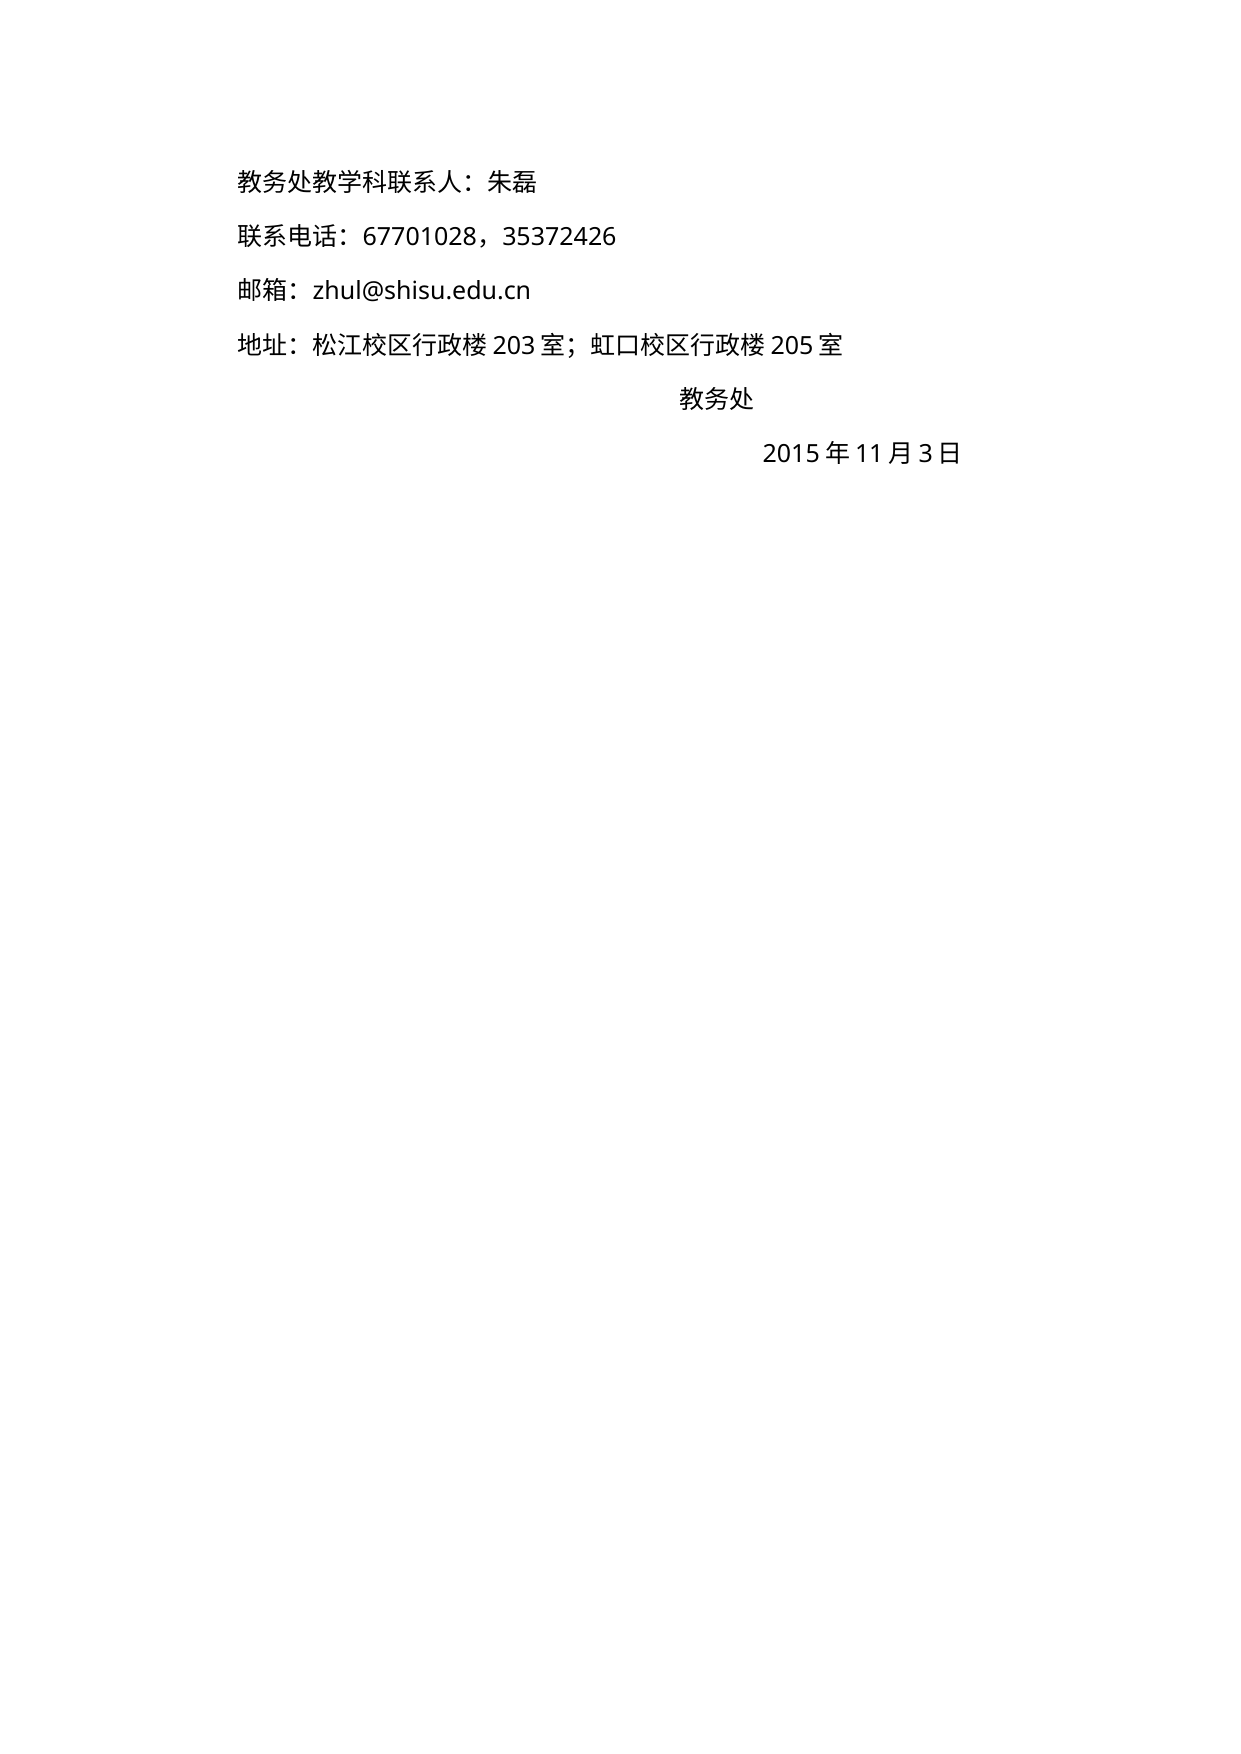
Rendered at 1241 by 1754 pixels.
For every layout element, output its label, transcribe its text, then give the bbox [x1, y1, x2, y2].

text 教务处 [187, 379, 1053, 416]
text 教务处教学科联系人：朱磊 [187, 162, 1053, 198]
text 邮箱：zhul@shisu.edu.cn [187, 271, 1053, 307]
text 联系电话：67701028，35372426 [187, 216, 1053, 253]
text 2015年11月3日 [187, 434, 1053, 470]
text 地址：松江校区行政楼203室；虹口校区行政楼205室 [187, 325, 1053, 361]
